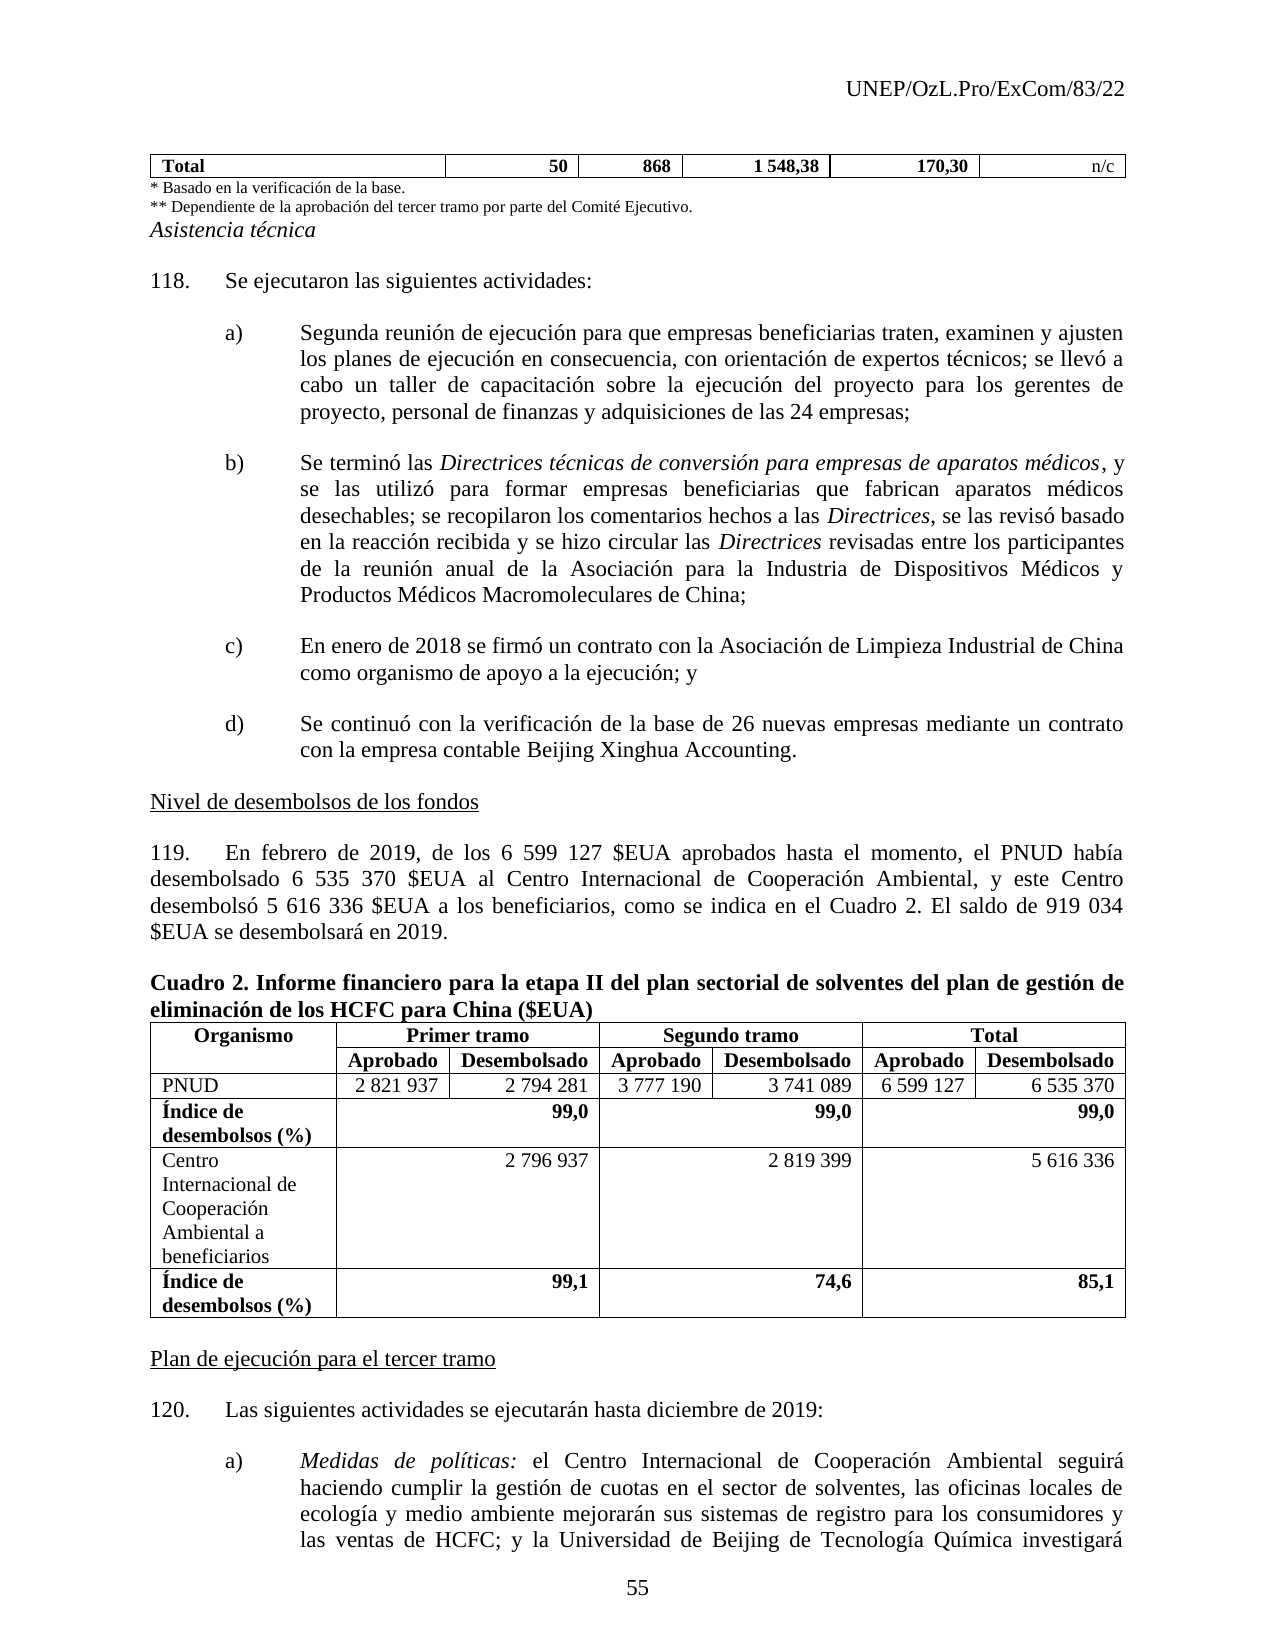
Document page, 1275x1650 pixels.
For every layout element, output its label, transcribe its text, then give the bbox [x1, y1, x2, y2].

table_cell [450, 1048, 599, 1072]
subtitle En febrero de 2019, de los 6 599 127 $EUA aprobados hasta el momento, el PNUD había desembolsado 6 535 370 $EUA al Centro Internacional de Cooperación Ambiental, y este Centro desembolsó 5 616 336 $EUA a los beneficiarios, como se indica en el Cuadro 2. El saldo de 919 034 $EUA se desembolsará en 2019. [150, 839, 1125, 944]
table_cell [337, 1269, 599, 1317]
text ** Dependiente de la aprobación del tercer tramo por parte del Comité Ejecutivo. [150, 197, 1125, 216]
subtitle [225, 1447, 1125, 1553]
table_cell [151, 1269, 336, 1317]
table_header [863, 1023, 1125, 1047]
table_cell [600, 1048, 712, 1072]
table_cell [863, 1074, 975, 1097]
subtitle Se continuó con la verificación de la base de 26 nuevas empresas mediante un contrato con la empresa contable Beijing Xinghua Accounting. [225, 710, 1125, 763]
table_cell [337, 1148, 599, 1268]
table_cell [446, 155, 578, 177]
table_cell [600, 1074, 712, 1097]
subtitle Se ejecutaron las siguientes actividades: [150, 267, 1125, 294]
text Cuadro 2. Informe financiero para la etapa II del plan sectorial de solventes del plan de gestión de eliminación de los HCFC para China ($EUA) [150, 969, 1125, 1022]
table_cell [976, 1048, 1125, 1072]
text Nivel de desembolsos de los fondos [150, 788, 1125, 814]
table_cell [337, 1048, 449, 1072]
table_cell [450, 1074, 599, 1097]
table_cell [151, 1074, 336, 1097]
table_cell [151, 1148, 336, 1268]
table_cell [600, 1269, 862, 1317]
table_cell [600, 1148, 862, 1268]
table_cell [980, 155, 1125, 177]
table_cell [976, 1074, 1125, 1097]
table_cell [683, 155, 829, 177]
text * Basado en la verificación de la base. [150, 178, 1125, 197]
subtitle Se terminó las Directrices técnicas de conversión para empresas de aparatos médicos, y se las utilizó para formar empresas beneficiarias que fabrican aparatos médicos desechables; se recopilaron los comentarios hechos a las Directrices, se las revisó basado en la reacción recibida y se hizo circular las Directrices revisadas entre los participantes de la reunión anual de la Asociación para la Industria de Dispositivos Médicos y Productos Médicos Macromoleculares de China; [225, 449, 1125, 607]
subtitle Las siguientes actividades se ejecutarán hasta diciembre de 2019: [150, 1396, 1125, 1422]
subtitle En enero de 2018 se firmó un contrato con la Asociación de Limpieza Industrial de China como organismo de apoyo a la ejecución; y [225, 632, 1125, 685]
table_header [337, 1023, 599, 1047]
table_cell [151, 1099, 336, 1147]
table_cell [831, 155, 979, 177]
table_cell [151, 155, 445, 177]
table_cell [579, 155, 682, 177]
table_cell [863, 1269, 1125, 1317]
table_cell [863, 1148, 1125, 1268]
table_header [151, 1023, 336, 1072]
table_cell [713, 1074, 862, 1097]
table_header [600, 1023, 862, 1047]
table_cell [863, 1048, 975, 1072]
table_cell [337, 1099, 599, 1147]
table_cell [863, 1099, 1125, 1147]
subtitle Asistencia técnica [150, 216, 1125, 242]
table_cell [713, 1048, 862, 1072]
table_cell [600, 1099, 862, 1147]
subtitle Segunda reunión de ejecución para que empresas beneficiarias traten, examinen y ajusten los planes de ejecución en consecuencia, con orientación de expertos técnicos; se llevó a cabo un taller de capacitación sobre la ejecución del proyecto para los gerentes de proyecto, personal de finanzas y adquisiciones de las 24 empresas; [225, 319, 1125, 424]
text Plan de ejecución para el tercer tramo [150, 1344, 1125, 1371]
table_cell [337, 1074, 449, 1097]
